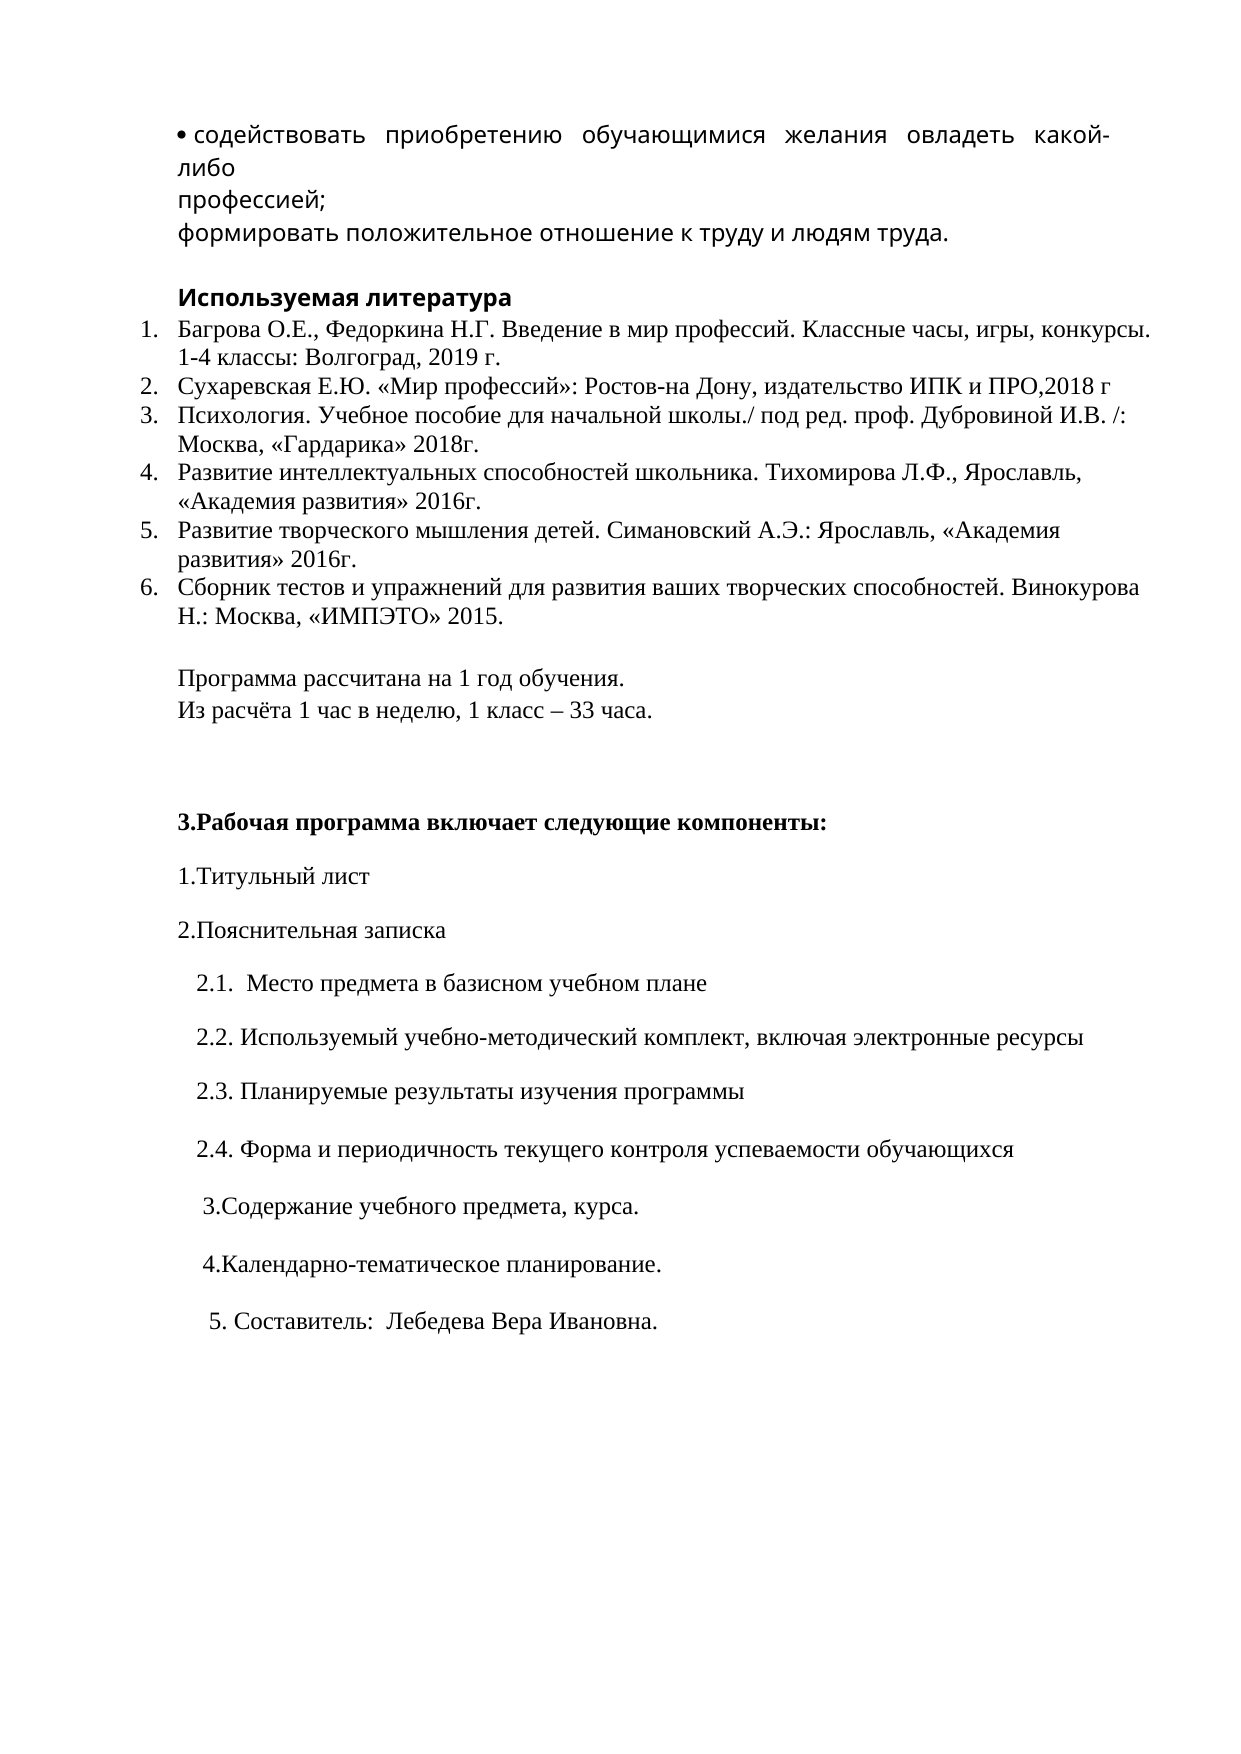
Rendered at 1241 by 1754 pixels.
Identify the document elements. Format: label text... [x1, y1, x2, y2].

list Психология. Учебное пособие для начальной школы./ под ред. проф. Дубровиной И.В. /: Москва, «Гардарика» 2018г. [140, 400, 1152, 457]
text 2.2. Используемый учебно-методический комплект, включая электронные ресурсы [177, 1022, 1152, 1051]
text 2.1. Место предмета в базисном учебном плане [177, 968, 1152, 997]
list Сборник тестов и упражнений для развития ваших творческих способностей. Винокурова Н.: Москва, «ИМПЭТО» 2015. [140, 572, 1152, 630]
text 3.Содержание учебного предмета, курса. [177, 1191, 1152, 1220]
text Из расчёта 1 час в неделю, 1 класс – 33 часа. [177, 696, 1152, 724]
text Программа рассчитана на 1 год обучения. [177, 663, 1152, 691]
list Сухаревская Е.Ю. «Мир профессий»: Ростов-на Дону, издательство ИПК и ПРО,2018 г [140, 371, 1152, 400]
text формировать положительное отношение к труду и людям труда. [177, 216, 1152, 248]
text 2.Пояснительная записка [177, 915, 1152, 943]
text 2.4. Форма и периодичность текущего контроля успеваемости обучающихся [177, 1134, 1152, 1162]
text 1.Титульный лист [177, 861, 1152, 889]
text 3.Рабочая программа включает следующие компоненты: [177, 807, 1152, 836]
text 5. Составитель: Лебедева Вера Ивановна. [177, 1306, 1152, 1335]
list Багрова О.Е., Федоркина Н.Г. Введение в мир профессий. Классные часы, игры, конкурсы. 1-4 классы: Волгоград, 2019 г. [140, 314, 1152, 371]
text профессией; [177, 183, 1152, 216]
text 4.Календарно-тематическое планирование. [177, 1249, 1152, 1277]
text Используемая литература [177, 281, 1152, 314]
text 2.3. Планируемые результаты изучения программы [177, 1076, 1152, 1105]
list Развитие интеллектуальных способностей школьника. Тихомирова Л.Ф., Ярославль, «Академия развития» 2016г. [140, 457, 1152, 515]
text содействовать приобретению обучающимися желания овладеть какой-либо [177, 118, 1152, 183]
list Развитие творческого мышления детей. Симановский А.Э.: Ярославль, «Академия развития» 2016г. [140, 515, 1152, 572]
